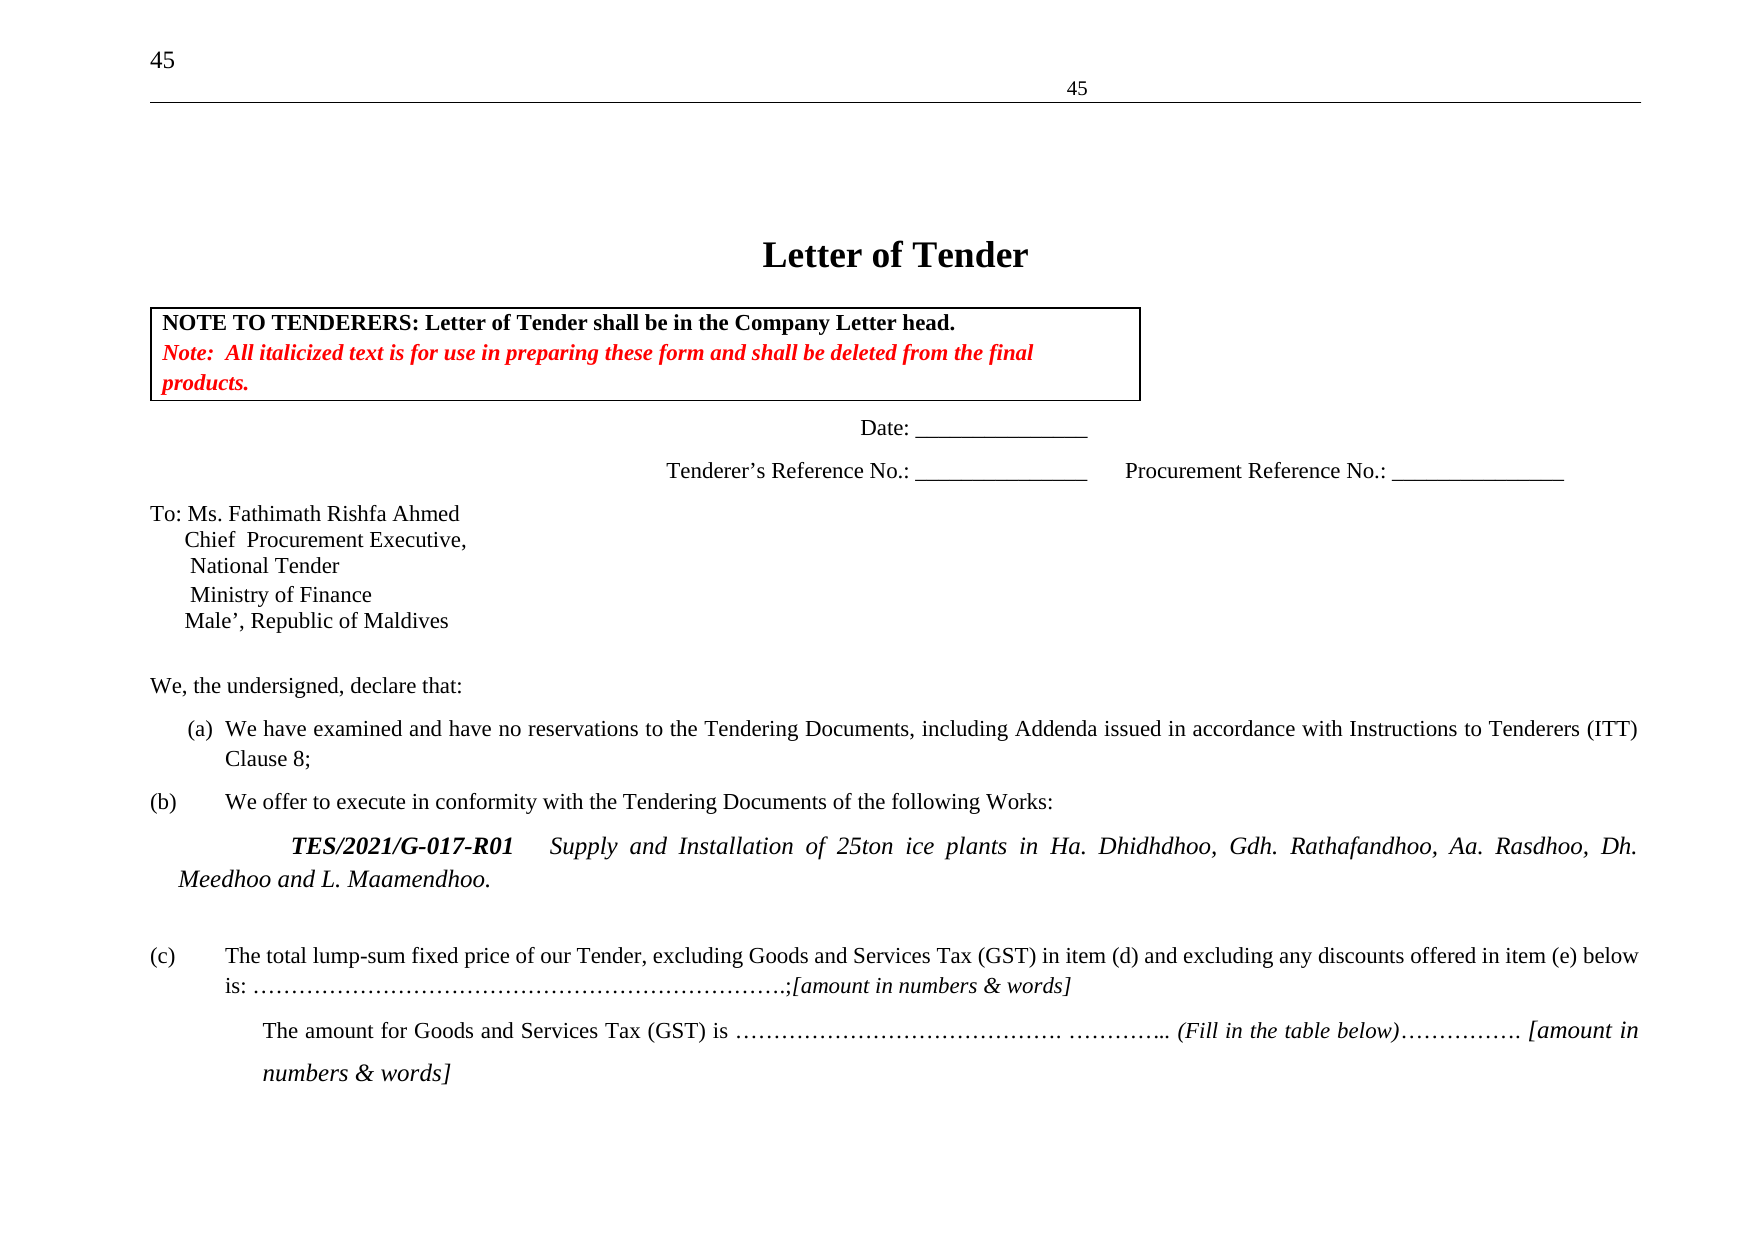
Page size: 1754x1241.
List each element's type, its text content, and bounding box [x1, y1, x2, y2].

text To: Ms. Fathimath Rishfa Ahmed [150, 500, 1641, 526]
text TES/2021/G-017-R01 Supply and Installation of 25ton ice plants in Ha. Dhidhdhoo, Gdh. Rathafandhoo, Aa. Rasdhoo, Dh. Meedhoo and L. Maamendhoo. [178, 831, 1641, 892]
list We have examined and have no reservations to the Tendering Documents, including Addenda issued in accordance with Instructions to Tenderers (ITT) Clause 8; [187, 715, 1641, 772]
text Chief Procurement Executive, [150, 526, 1641, 552]
list We offer to execute in conformity with the Tendering Documents of the following Works: [150, 788, 1641, 814]
text Tenderer’s Reference No.: _______________ Procurement Reference No.: _______________ [150, 457, 1641, 483]
table_header NOTE TO TENDERERS: Letter of Tender shall be in the Company Letter head. Note: All italicized text is for use in preparing these form and shall be deleted from the final products. [152, 309, 1139, 400]
text Letter of Tender [150, 233, 1641, 276]
text Male’, Republic of Maldives [150, 607, 1641, 633]
text We, the undersigned, declare that: [150, 672, 1641, 699]
text Ministry of Finance [150, 581, 1641, 607]
text The amount for Goods and Services Tax (GST) is ……………………………………. ………….. (Fill in the table below)……………. [amount in numbers & words] [262, 1015, 1641, 1087]
text Date: _______________ [150, 414, 1641, 440]
list The total lump-sum fixed price of our Tender, excluding Goods and Services Tax (GST) in item (d) and excluding any discounts offered in item (e) below is: …………………………………………………………….;[amount in numbers & words] [150, 942, 1641, 999]
text National Tender [150, 552, 1641, 579]
